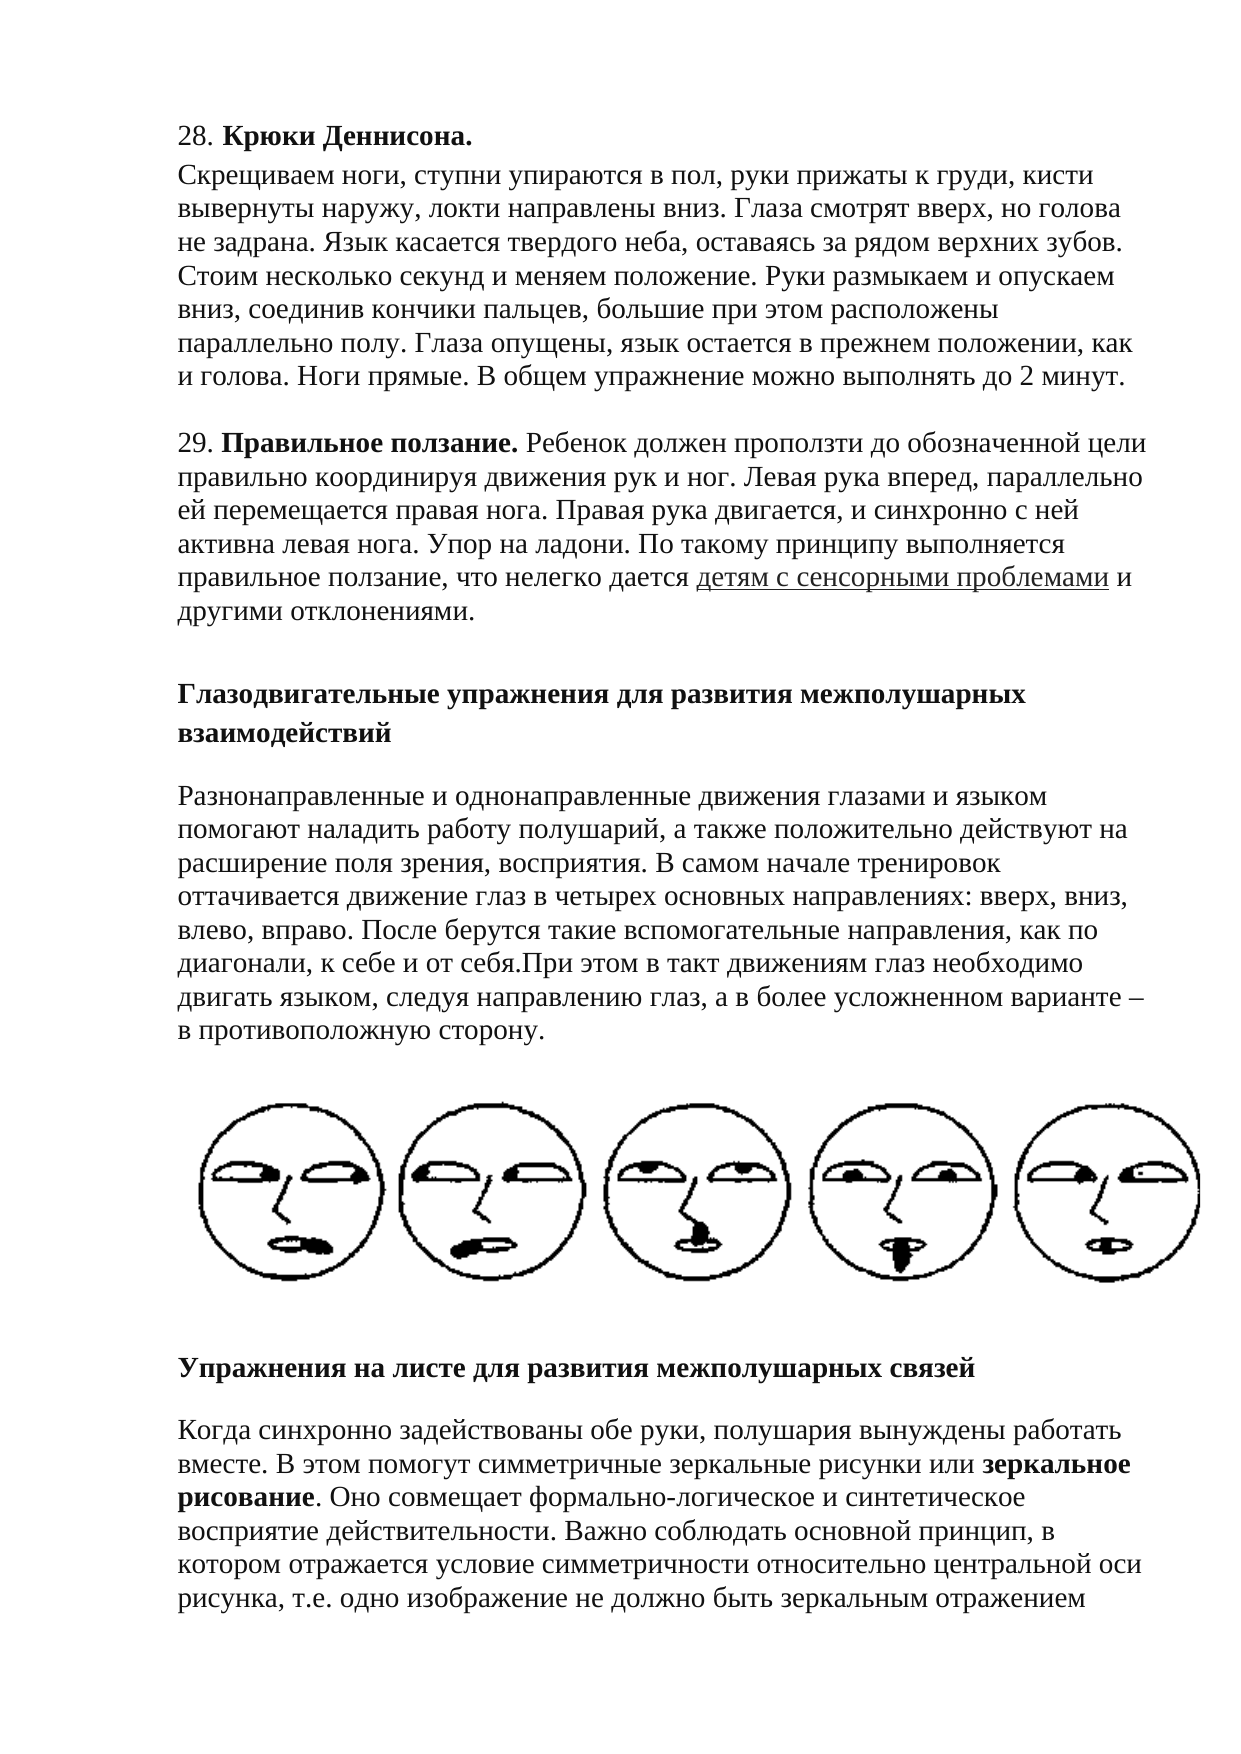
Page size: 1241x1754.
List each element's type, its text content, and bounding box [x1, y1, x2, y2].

text 29. Правильное ползание. Ребенок должен проползти до обозначенной цели правильно координируя движения рук и ног. Левая рука вперед, параллельно ей перемещается правая нога. Правая рука двигается, и синхронно с ней активна левая нога. Упор на ладони. По такому принципу выполняется правильное ползание, что нелегко дается детям с сенсорными проблемами и другими отклонениями. [177, 425, 1152, 627]
subtitle 28. Крюки Деннисона. [177, 118, 1152, 152]
subtitle Упражнения на листе для развития межполушарных связей [177, 1350, 1152, 1383]
text Разнонаправленные и однонаправленные движения глазами и языком помогают наладить работу полушарий, а также положительно действуют на расширение поля зрения, восприятия. В самом начале тренировок оттачивается движение глаз в четырех основных направлениях: вверх, вниз, влево, вправо. После берутся такие вспомогательные направления, как по диагонали, к себе и от себя.При этом в такт движениям глаз необходимо двигать языком, следуя направлению глаз, а в более усложненном варианте – в противоположную сторону. [177, 778, 1152, 1046]
subtitle Глазодвигательные упражнения для развития межполушарных взаимодействий [177, 677, 1152, 749]
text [177, 1412, 1152, 1614]
picture [177, 1088, 1201, 1300]
text Скрещиваем ноги, ступни упираются в пол, руки прижаты к груди, кисти вывернуты наружу, локти направлены вниз. Глаза смотрят вверх, но голова не задрана. Язык касается твердого неба, оставаясь за рядом верхних зубов. Стоим несколько секунд и меняем положение. Руки размыкаем и опускаем вниз, соединив кончики пальцев, большие при этом расположены параллельно полу. Глаза опущены, язык остается в прежнем положении, как и голова. Ноги прямые. В общем упражнение можно выполнять до 2 минут. [177, 157, 1152, 392]
